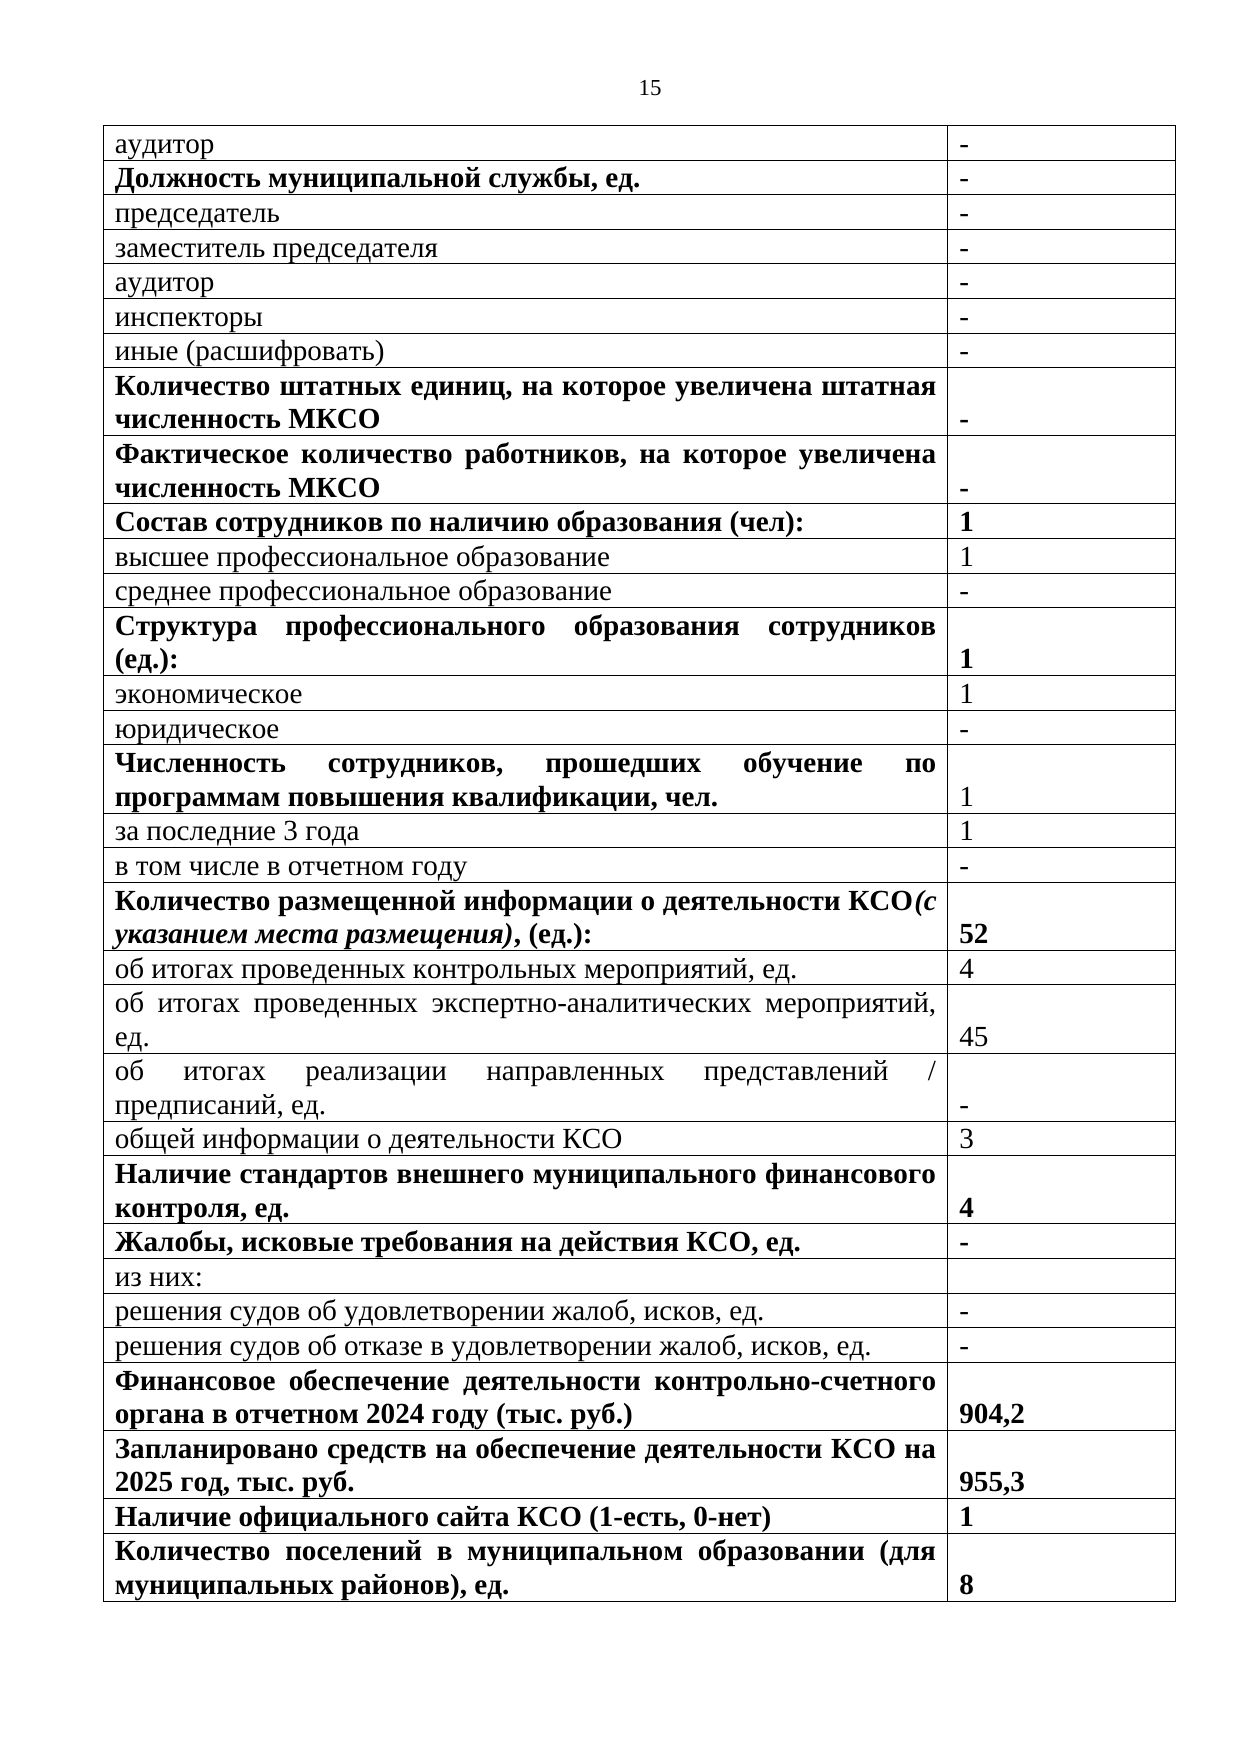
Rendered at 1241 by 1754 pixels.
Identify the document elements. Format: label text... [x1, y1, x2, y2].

table_cell высшее профессиональное образование [104, 539, 947, 572]
table_cell 904,2 [948, 1363, 1175, 1430]
table_cell - [948, 436, 1175, 503]
table_cell 4 [948, 951, 1175, 984]
table_cell - [948, 711, 1175, 744]
table_cell решения судов об отказе в удовлетворении жалоб, исков, ед. [104, 1328, 947, 1362]
table_cell - [948, 264, 1175, 298]
table_cell - [948, 126, 1175, 159]
table_cell юридическое [104, 711, 947, 744]
table_cell 955,3 [948, 1431, 1175, 1498]
table_cell 52 [948, 883, 1175, 950]
table_cell решения судов об удовлетворении жалоб, исков, ед. [104, 1294, 947, 1327]
table_cell - [948, 1294, 1175, 1327]
table_cell Количество размещенной информации о деятельности КСО(с указанием места размещения), (ед.): [104, 883, 947, 950]
table_cell экономическое [104, 676, 947, 710]
table_cell Финансовое обеспечение деятельности контрольно-счетного органа в отчетном 2024 году (тыс. руб.) [104, 1363, 947, 1430]
table_cell об итогах проведенных контрольных мероприятий, ед. [104, 951, 947, 984]
table_cell 1 [948, 504, 1175, 538]
table_cell - [948, 161, 1175, 194]
table_cell - [948, 574, 1175, 607]
table_cell Жалобы, исковые требования на действия КСО, ед. [104, 1224, 947, 1258]
table_cell Состав сотрудников по наличию образования (чел): [104, 504, 947, 538]
table_cell общей информации о деятельности КСО [104, 1122, 947, 1155]
table_cell - [948, 848, 1175, 882]
table_cell 3 [948, 1122, 1175, 1155]
table_cell - [948, 1328, 1175, 1362]
table_cell Наличие стандартов внешнего муниципального финансового контроля, ед. [104, 1156, 947, 1223]
table_cell Структура профессионального образования сотрудников (ед.): [104, 608, 947, 675]
table_cell 1 [948, 676, 1175, 710]
table_cell 1 [948, 608, 1175, 675]
table_cell - [948, 230, 1175, 263]
table_cell Численность сотрудников, прошедших обучение по программам повышения квалификации, чел. [104, 745, 947, 812]
table_cell за последние 3 года [104, 814, 947, 847]
table_cell [948, 1259, 1175, 1292]
table_cell 4 [948, 1156, 1175, 1223]
table_cell Фактическое количество работников, на которое увеличена численность МКСО [104, 436, 947, 503]
table_cell аудитор [104, 126, 947, 159]
table_cell иные (расшифровать) [104, 334, 947, 367]
table_cell 1 [948, 1499, 1175, 1532]
table_cell Должность муниципальной службы, ед. [104, 161, 947, 194]
table_cell Запланировано средств на обеспечение деятельности КСО на 2025 год, тыс. руб. [104, 1431, 947, 1498]
table_cell 1 [948, 745, 1175, 812]
table_cell - [948, 334, 1175, 367]
table_cell - [948, 195, 1175, 229]
table_cell в том числе в отчетном году [104, 848, 947, 882]
table_cell аудитор [104, 264, 947, 298]
table_cell - [948, 1224, 1175, 1258]
table_cell об итогах реализации направленных представлений / предписаний, ед. [104, 1054, 947, 1121]
table_cell инспекторы [104, 299, 947, 332]
table_cell заместитель председателя [104, 230, 947, 263]
table_cell 45 [948, 985, 1175, 1052]
table_cell - [948, 1054, 1175, 1121]
table_cell Наличие официального сайта КСО (1-есть, 0-нет) [104, 1499, 947, 1532]
table_cell об итогах проведенных экспертно-аналитических мероприятий, ед. [104, 985, 947, 1052]
table_cell 1 [948, 539, 1175, 572]
table_cell среднее профессиональное образование [104, 574, 947, 607]
table_cell из них: [104, 1259, 947, 1292]
table_cell 1 [948, 814, 1175, 847]
table_cell 8 [948, 1534, 1175, 1601]
table_cell Количество поселений в муниципальном образовании (для муниципальных районов), ед. [104, 1534, 947, 1601]
table_cell председатель [104, 195, 947, 229]
table_cell - [948, 299, 1175, 332]
table_cell - [948, 368, 1175, 435]
table_cell Количество штатных единиц, на которое увеличена штатная численность МКСО [104, 368, 947, 435]
